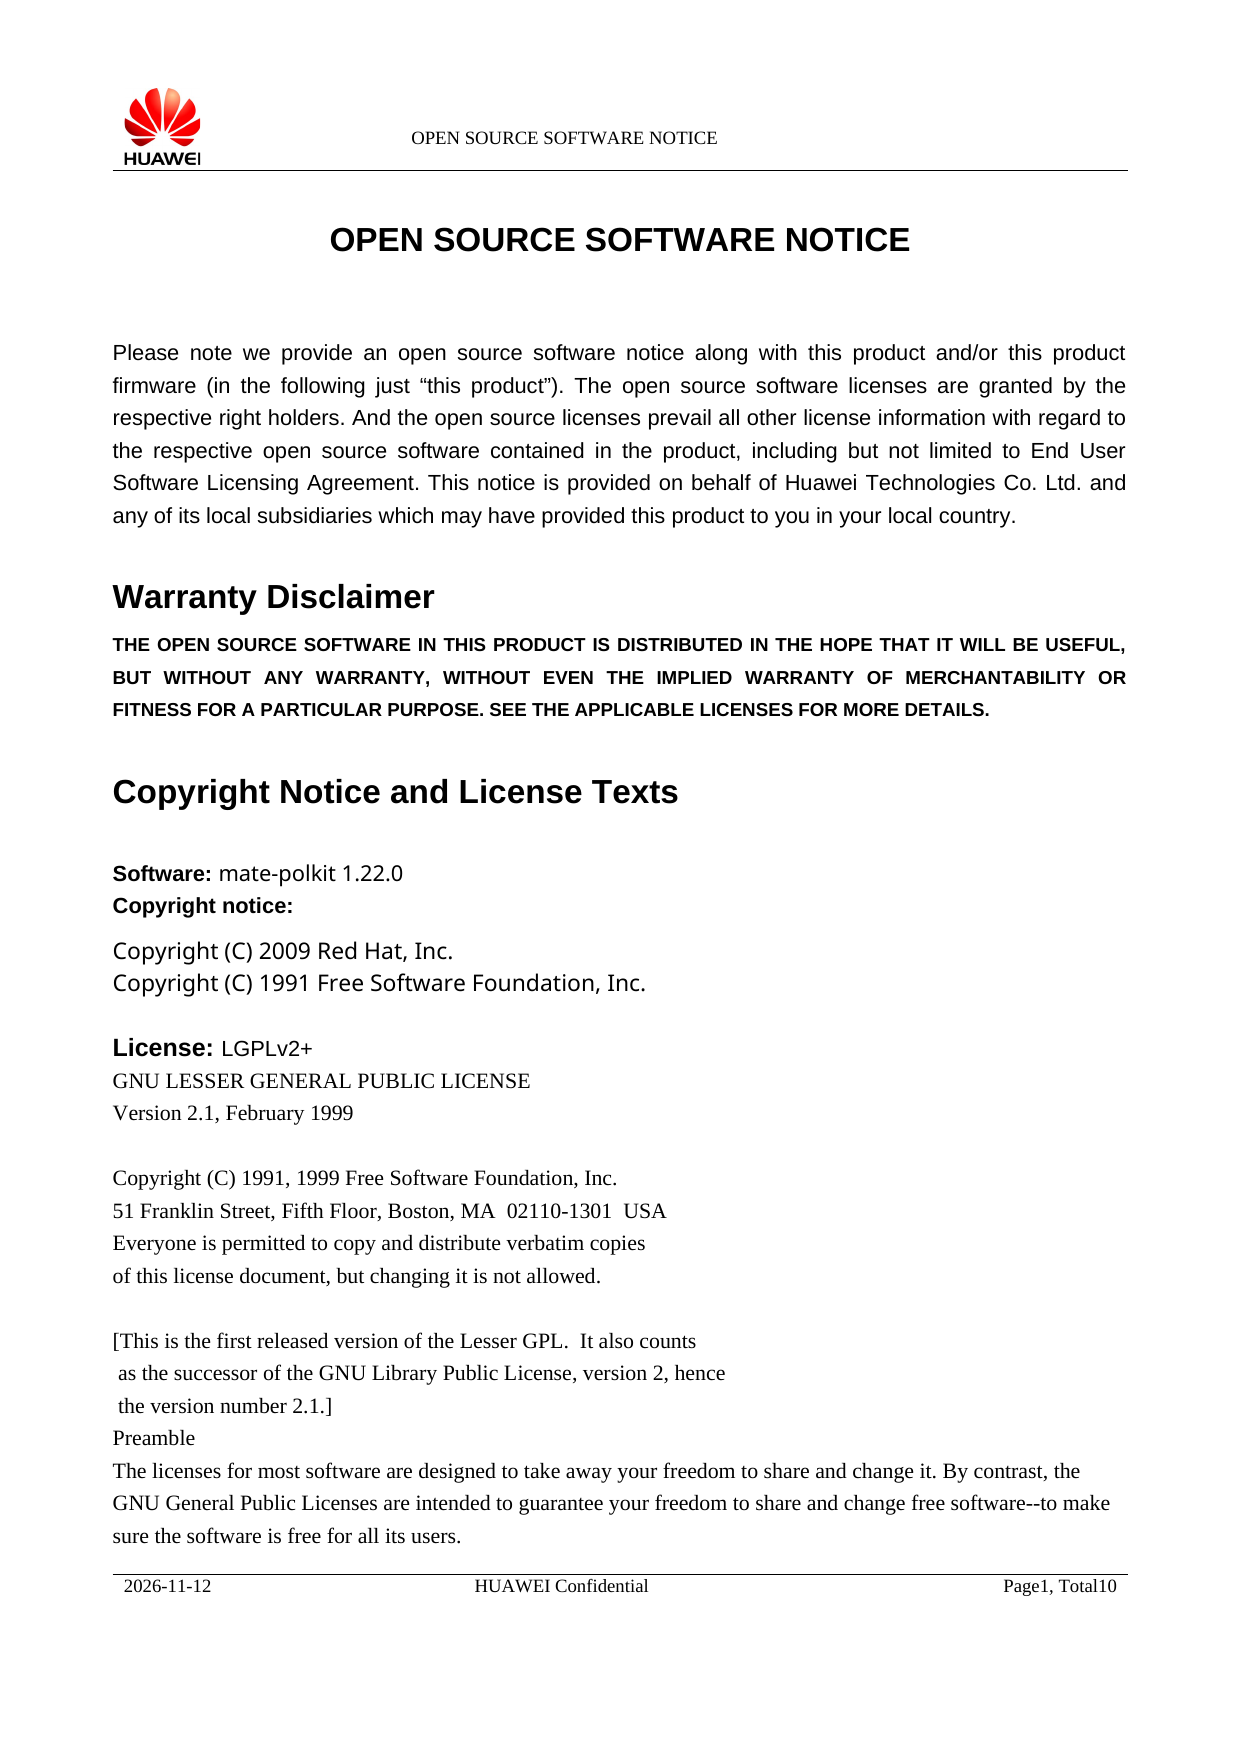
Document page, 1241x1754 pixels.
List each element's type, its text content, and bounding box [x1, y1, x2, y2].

text License: LGPLv2+ [112, 1031, 1128, 1064]
text Copyright Notice and License Texts [112, 759, 1128, 824]
text Warranty Disclaimer [112, 564, 1128, 629]
text Copyright notice: [112, 889, 1128, 921]
text Please note we provide an open source software notice along with this product and/or this product firmware (in the following just “this product”). The open source software licenses are granted by the respective right holders. And the open source licenses prevail all other license information with regard to the respective open source software contained in the product, including but not limited to End User Software Licensing Agreement. This notice is provided on behalf of Huawei Technologies Co. Ltd. and any of its local subsidiaries which may have provided this product to you in your local country. [112, 336, 1128, 531]
title Software: mate-polkit 1.22.0 [112, 856, 1128, 889]
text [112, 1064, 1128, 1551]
text The open source software in this product is distributed in the hope that it will be useful, but WITHOUT ANY WARRANTY, without even the implied warranty of MERCHANTABILITY or FITNESS FOR A PARTICULAR PURPOSE. See the applicable licenses for more details. [112, 629, 1128, 726]
text Copyright (C) 1991 Free Software Foundation, Inc. [112, 966, 1128, 999]
text OPEN SOURCE SOFTWARE NOTICE [112, 206, 1128, 271]
picture [124, 88, 201, 165]
text Copyright (C) 2009 Red Hat, Inc. [112, 934, 1128, 966]
